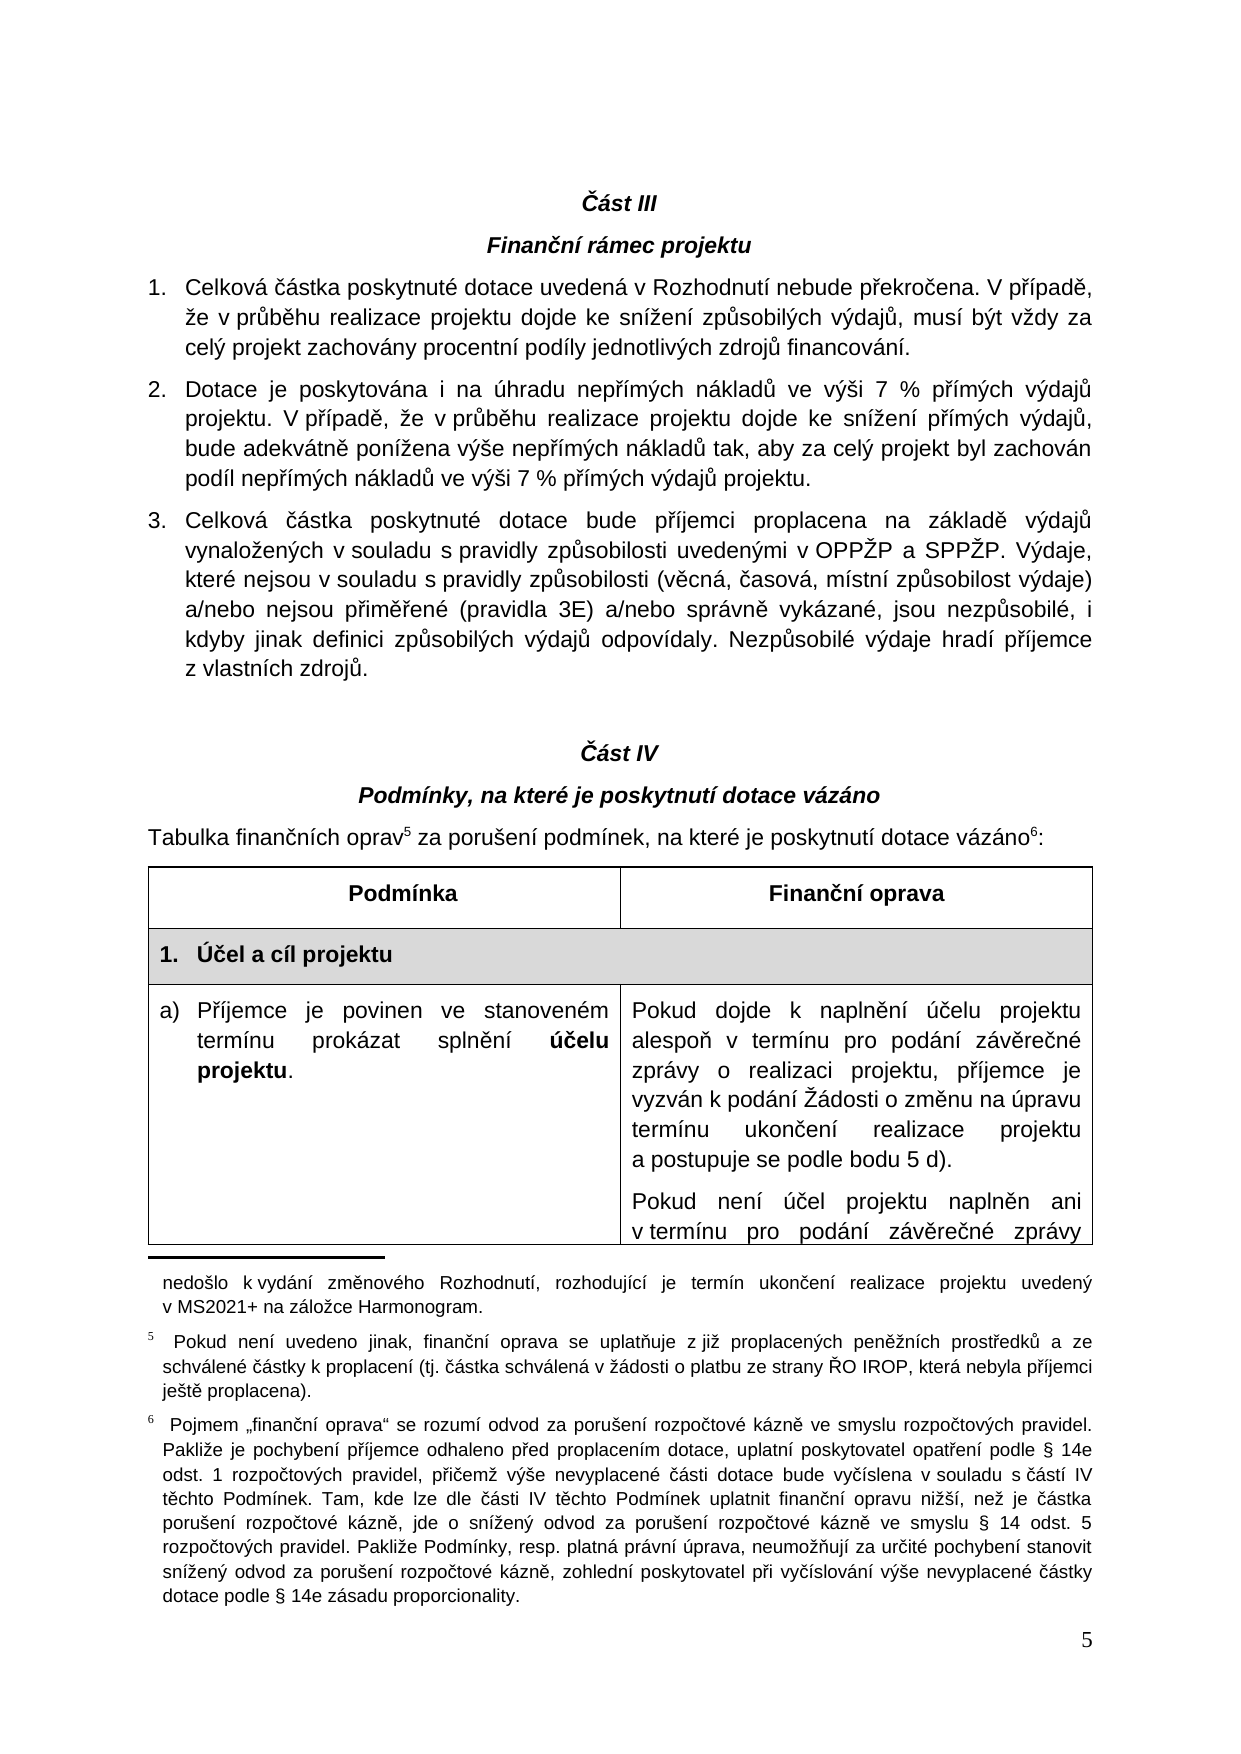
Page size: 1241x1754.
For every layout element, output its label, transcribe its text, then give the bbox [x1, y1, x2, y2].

list Dotace je poskytována i na úhradu nepřímých nákladů ve výši 7 % přímých výdajů projektu. V případě, že v průběhu realizace projektu dojde ke snížení přímých výdajů, bude adekvátně ponížena výše nepřímých nákladů tak, aby za celý projekt byl zachován podíl nepřímých nákladů ve výši 7 % přímých výdajů projektu. [148, 376, 1093, 491]
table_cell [149, 985, 620, 1244]
subtitle Podmínky, na které je poskytnutí dotace vázáno [148, 782, 1093, 808]
text Tabulka finančních oprav za porušení podmínek, na které je poskytnutí dotace vázáno: [148, 824, 1093, 851]
list Celková částka poskytnuté dotace uvedená v Rozhodnutí nebude překročena. V případě, že v průběhu realizace projektu dojde ke snížení způsobilých výdajů, musí být vždy za celý projekt zachovány procentní podíly jednotlivých zdrojů financování. [148, 274, 1093, 360]
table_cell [621, 985, 1092, 1244]
subtitle Část IV [148, 740, 1093, 766]
table_cell Účel a cíl projektu [149, 929, 1092, 984]
subtitle Finanční rámec projektu [148, 232, 1093, 258]
list Celková částka poskytnuté dotace bude příjemci proplacena na základě výdajů vynaložených v souladu s pravidly způsobilosti uvedenými v OPPŽP a SPPŽP. Výdaje, které nejsou v souladu s pravidly způsobilosti (věcná, časová, místní způsobilost výdaje) a/nebo nejsou přiměřené (pravidla 3E) a/nebo správně vykázané, jsou nezpůsobilé, i kdyby jinak definici způsobilých výdajů odpovídaly. Nezpůsobilé výdaje hradí příjemce z vlastních zdrojů. [148, 507, 1093, 682]
table_header Finanční oprava [621, 868, 1092, 928]
subtitle Část III [148, 190, 1093, 216]
table_header Podmínka [149, 868, 620, 928]
